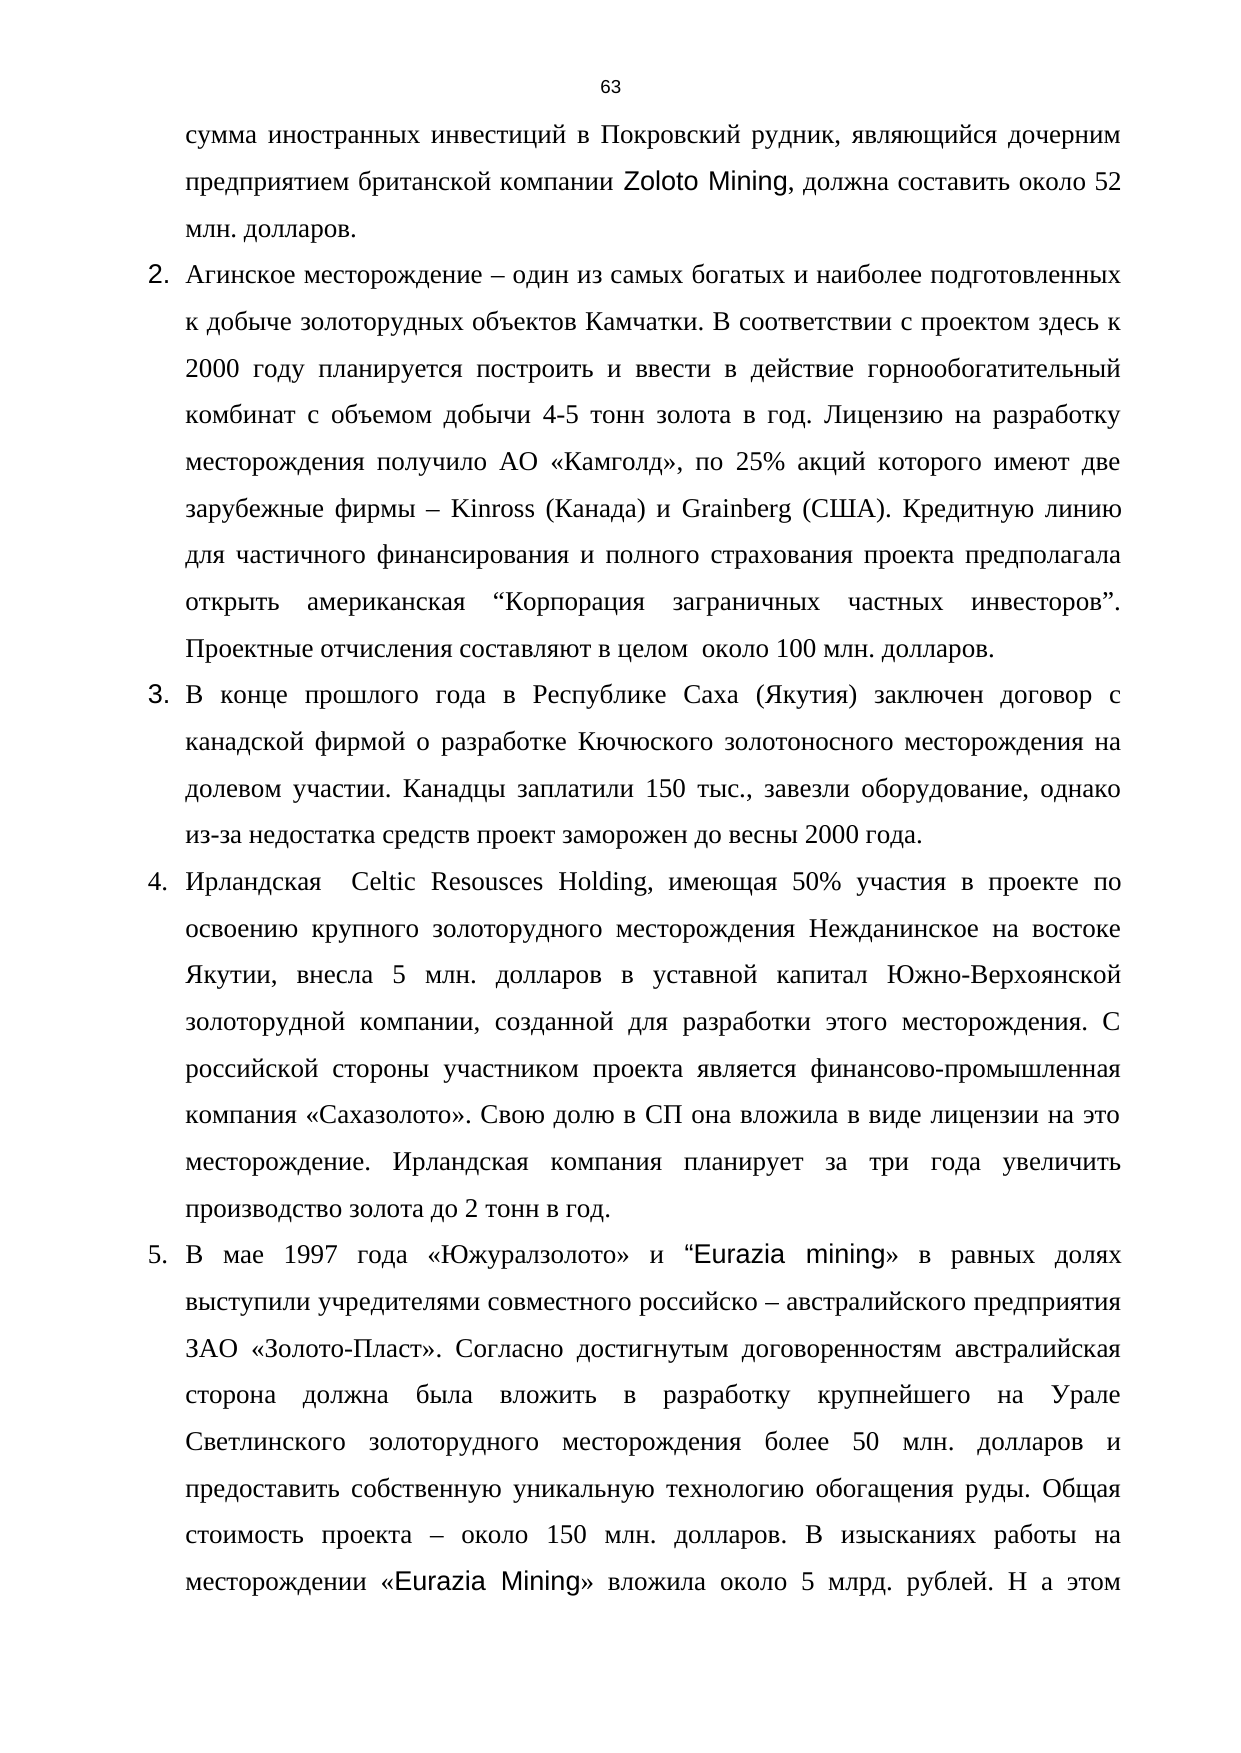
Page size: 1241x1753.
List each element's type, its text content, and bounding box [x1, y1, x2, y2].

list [148, 1238, 1122, 1597]
list В конце прошлого года в Республике Саха (Якутия) заключен договор с канадской фирмой о разработке Кючюского золотоносного месторождения на долевом участии. Канадцы заплатили 150 тыс., завезли оборудование, однако из-за недостатка средств проект заморожен до весны 2000 года. [148, 678, 1122, 850]
list Ирландская Celtic Resousces Holding, имеющая 50% участия в проекте по освоению крупного золоторудного месторождения Нежданинское на востоке Якутии, внесла 5 млн. долларов в уставной капитал Южно-Верхоянской золоторудной компании, созданной для разработки этого месторождения. С российской стороны участником проекта является финансово-промышленная компания «Сахазолото». Свою долю в СП она вложила в виде лицензии на это месторождение. Ирландская компания планирует за три года увеличить производство золота до 2 тонн в год. [148, 865, 1122, 1223]
list Агинское месторождение – один из самых богатых и наиболее подготовленных к добыче золоторудных объектов Камчатки. В соответствии с проектом здесь к 2000 году планируется построить и ввести в действие горнообогатительный комбинат с объемом добычи 4-5 тонн золота в год. Лицензию на разработку месторождения получило АО «Камголд», по 25% акций которого имеют две зарубежные фирмы – Kinross (Канада) и Grainberg (США). Кредитную линию для частичного финансирования и полного страхования проекта предполагала открыть американская “Корпорация заграничных частных инвесторов”. Проектные отчисления составляют в целом около 100 млн. долларов. [148, 258, 1122, 663]
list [148, 118, 1122, 243]
